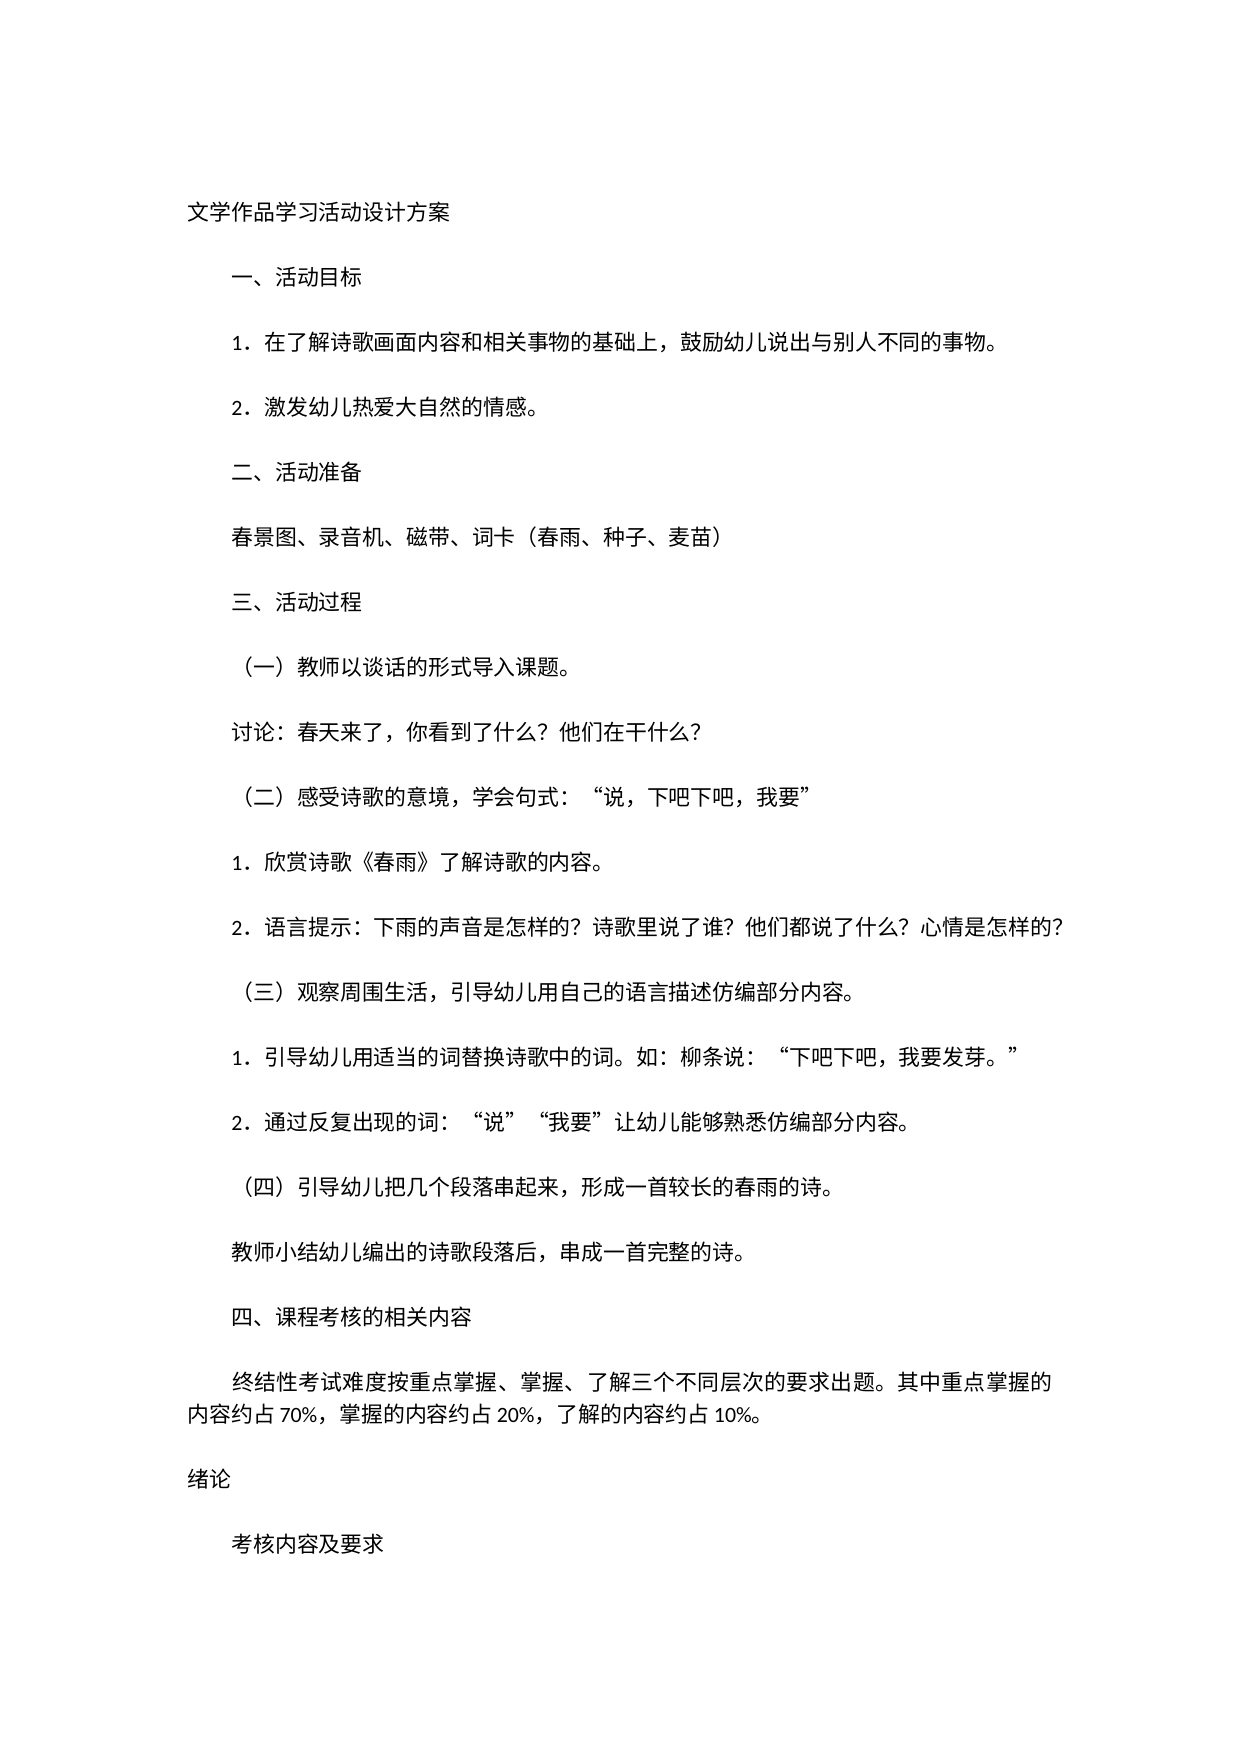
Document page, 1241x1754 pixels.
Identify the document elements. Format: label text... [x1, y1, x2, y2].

text 1．欣赏诗歌《春雨》了解诗歌的内容。 [187, 844, 1053, 877]
text 春景图、录音机、磁带、词卡（春雨、种子、麦苗） [187, 519, 1053, 552]
text 讨论：春天来了，你看到了什么？他们在干什么？ [187, 714, 1053, 747]
text （三）观察周围生活，引导幼儿用自己的语言描述仿编部分内容。 [187, 974, 1053, 1007]
text 1．在了解诗歌画面内容和相关事物的基础上，鼓励幼儿说出与别人不同的事物。 [187, 324, 1053, 357]
text （一）教师以谈话的形式导入课题。 [187, 649, 1053, 682]
text 考核内容及要求 [187, 1527, 1053, 1559]
text （四）引导幼儿把几个段落串起来，形成一首较长的春雨的诗。 [187, 1169, 1053, 1202]
text 文学作品学习活动设计方案 [187, 194, 1053, 227]
text 终结性考试难度按重点掌握、掌握、了解三个不同层次的要求出题。其中重点掌握的内容约占70%，掌握的内容约占20%，了解的内容约占10%。 [187, 1364, 1053, 1429]
text 一、活动目标 [187, 259, 1053, 292]
text 教师小结幼儿编出的诗歌段落后，串成一首完整的诗。 [187, 1234, 1053, 1267]
text 2．通过反复出现的词：“说”“我要”让幼儿能够熟悉仿编部分内容。 [187, 1104, 1053, 1137]
text （二）感受诗歌的意境，学会句式：“说，下吧下吧，我要” [187, 779, 1053, 812]
text 二、活动准备 [187, 454, 1053, 487]
text 绪论 [187, 1462, 1053, 1494]
text 三、活动过程 [187, 584, 1053, 617]
text 四、课程考核的相关内容 [187, 1299, 1053, 1332]
text 1．引导幼儿用适当的词替换诗歌中的词。如：柳条说：“下吧下吧，我要发芽。” [187, 1039, 1053, 1072]
text 2．激发幼儿热爱大自然的情感。 [187, 389, 1053, 422]
text 2．语言提示：下雨的声音是怎样的？诗歌里说了谁？他们都说了什么？心情是怎样的？ [187, 909, 1053, 942]
